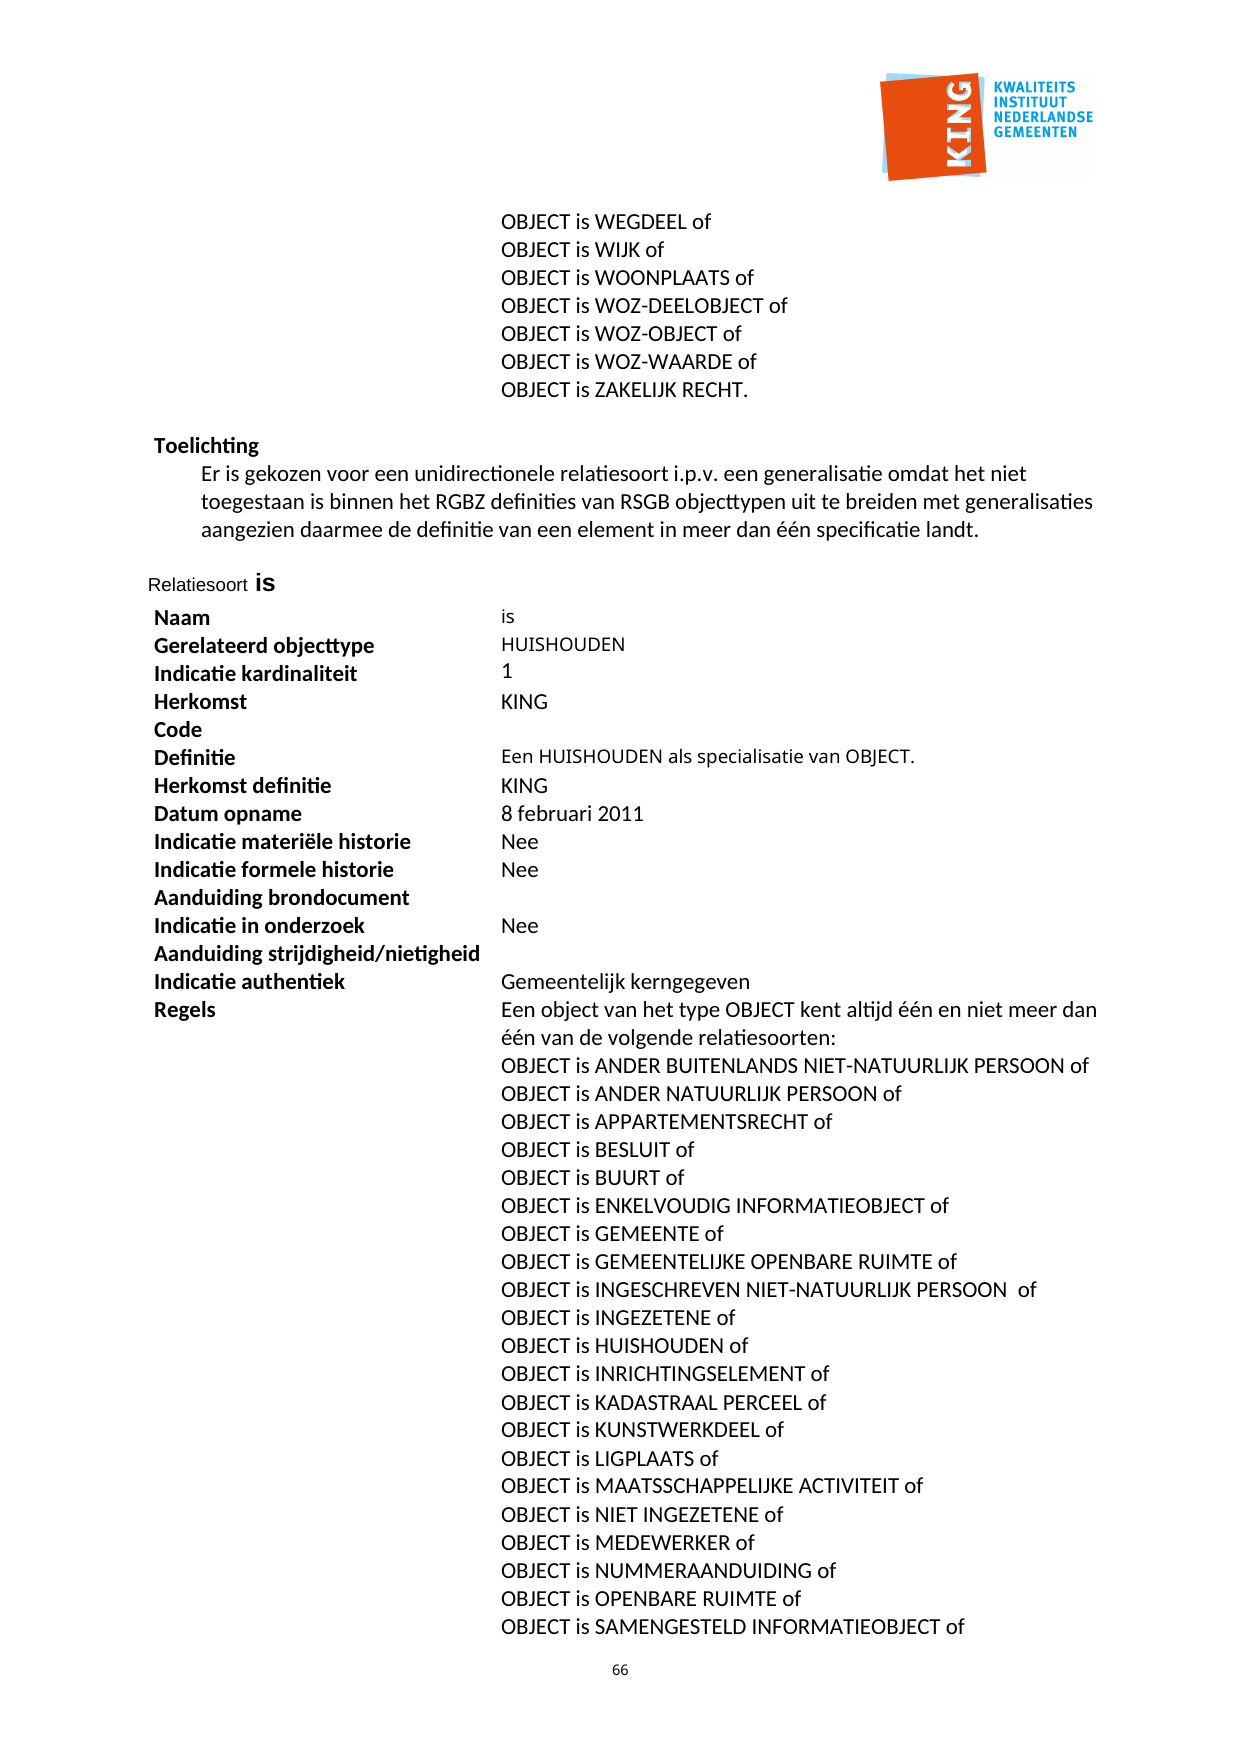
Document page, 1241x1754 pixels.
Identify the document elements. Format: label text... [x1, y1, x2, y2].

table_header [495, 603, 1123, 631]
picture [880, 73, 1093, 181]
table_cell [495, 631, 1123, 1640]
text Relatiesoort is [148, 568, 1092, 597]
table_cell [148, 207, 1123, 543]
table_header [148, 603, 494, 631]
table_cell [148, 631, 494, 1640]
